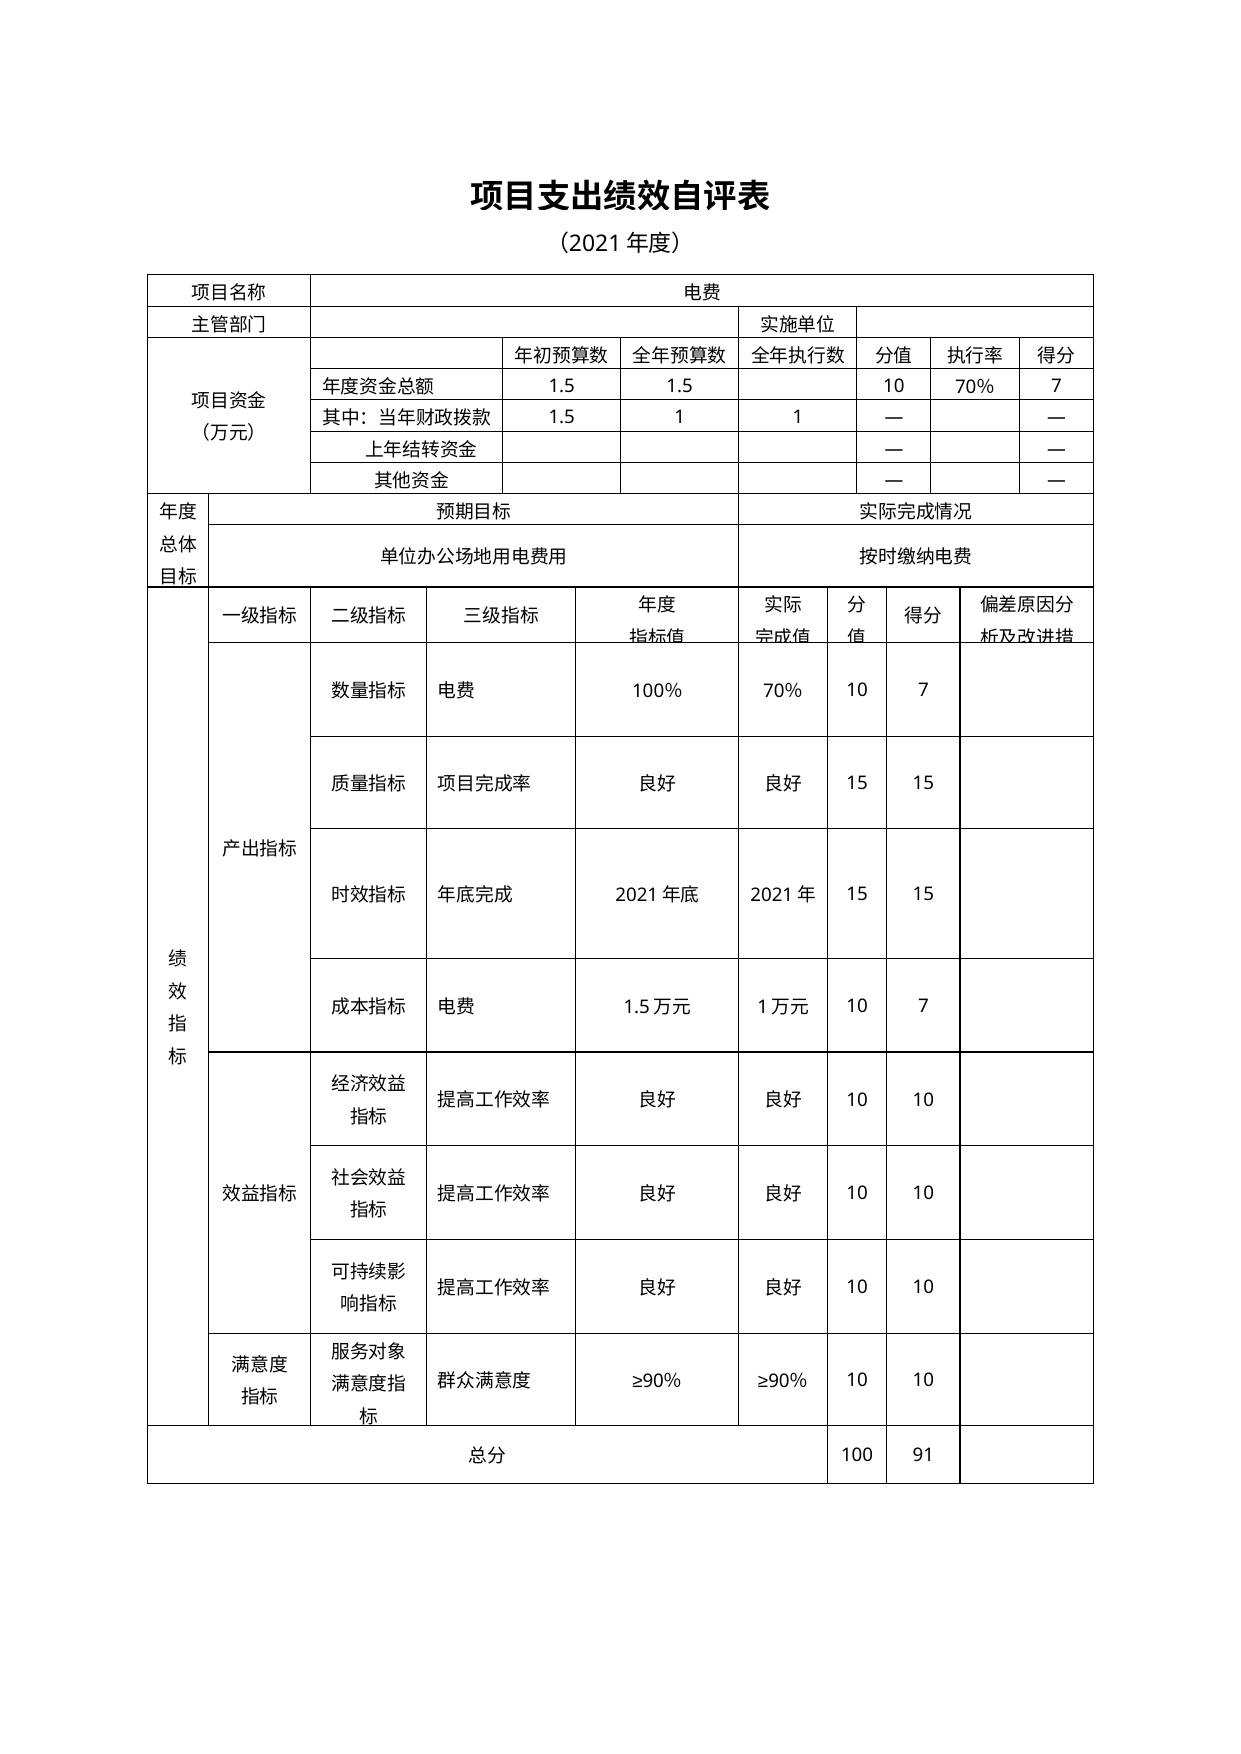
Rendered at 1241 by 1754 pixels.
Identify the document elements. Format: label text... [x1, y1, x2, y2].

table_cell [739, 463, 856, 493]
table_cell 提高工作效率 [427, 1146, 575, 1239]
table_cell ≥90％ [739, 1334, 827, 1425]
table_cell 10 [857, 369, 930, 399]
table_cell 社会效益 指标 [311, 1146, 426, 1239]
table_cell 15 [887, 737, 959, 828]
table_cell 7 [887, 959, 959, 1051]
table_cell [961, 959, 1093, 1051]
table_cell [311, 338, 502, 368]
table_cell — [857, 432, 930, 462]
table_cell [931, 432, 1019, 462]
table_cell 按时缴纳电费 [739, 525, 1093, 586]
table_cell 良好 [576, 1053, 738, 1145]
table_cell 提高工作效率 [427, 1053, 575, 1145]
table_cell 10 [828, 959, 886, 1051]
table_cell 良好 [739, 1053, 827, 1145]
table_cell 预期目标 [209, 494, 738, 524]
table_cell 年度总体目标 [148, 494, 208, 586]
table_cell 服务对象满意度指标 [311, 1334, 426, 1425]
table_cell 7 [1020, 369, 1093, 399]
table_cell 电费 [427, 643, 575, 736]
table_cell 实施单位 [739, 307, 856, 337]
table_cell 分值 [857, 338, 930, 368]
table_cell 实际完成情况 [739, 494, 1093, 524]
table_cell 电费 [427, 959, 575, 1051]
table_cell [961, 829, 1093, 958]
table_cell 15 [828, 829, 886, 958]
table_cell 得分 [887, 588, 959, 642]
table_cell [621, 463, 738, 493]
table_cell 全年预算数 [621, 338, 738, 368]
table_cell 良好 [739, 1146, 827, 1239]
table_cell 提高工作效率 [427, 1240, 575, 1333]
table_cell （2021年度） [147, 209, 1093, 274]
table_cell 全年执行数 [739, 338, 856, 368]
table_cell 10 [887, 1334, 959, 1425]
table_cell 91 [887, 1426, 959, 1483]
table_cell — [1020, 432, 1093, 462]
table_cell 可持续影响指标 [311, 1240, 426, 1333]
table_cell — [857, 463, 930, 493]
table_cell 100 [828, 1426, 886, 1483]
table_cell [857, 307, 1093, 337]
table_cell 年初预算数 [503, 338, 620, 368]
table_cell 1.5 [621, 369, 738, 399]
table_cell 其中：当年财政拨款 [311, 400, 502, 431]
table_cell 10 [828, 1146, 886, 1239]
table_cell [621, 432, 738, 462]
table_cell 良好 [576, 1240, 738, 1333]
table_cell 1 [621, 400, 738, 431]
table_cell 1万元 [739, 959, 827, 1051]
table_cell 10 [887, 1146, 959, 1239]
table_cell 良好 [576, 1146, 738, 1239]
table_cell 70％ [739, 643, 827, 736]
table_cell [961, 1334, 1093, 1425]
table_cell 100％ [576, 643, 738, 736]
table_cell 年底完成 [427, 829, 575, 958]
table_cell 年度 指标值 [576, 588, 738, 642]
table_cell 效益指标 [209, 1053, 310, 1333]
table_cell 良好 [576, 737, 738, 828]
table_cell [311, 307, 738, 337]
table_cell — [1020, 400, 1093, 431]
table_cell 成本指标 [311, 959, 426, 1051]
table_cell 2021年底 [576, 829, 738, 958]
table_cell 一级指标 [209, 588, 310, 642]
table_cell 实际 完成值 [739, 588, 827, 642]
table_cell 1.5万元 [576, 959, 738, 1051]
table_cell 单位办公场地用电费用 [209, 525, 738, 586]
table_cell [961, 1053, 1093, 1145]
table_cell 年度资金总额 [311, 369, 502, 399]
table_cell 良好 [739, 1240, 827, 1333]
table_cell 电费 [311, 275, 1093, 306]
table_cell 1.5 [503, 369, 620, 399]
table_cell 项目资金 （万元） [148, 338, 310, 493]
table_cell 二级指标 [311, 588, 426, 642]
table_cell 项目完成率 [427, 737, 575, 828]
table_cell [961, 1146, 1093, 1239]
table_cell [961, 643, 1093, 736]
table_cell 10 [828, 1334, 886, 1425]
table_cell 分值 [828, 588, 886, 642]
table_cell 主管部门 [148, 307, 310, 337]
table_cell 偏差原因分析及改进措施 [961, 588, 1093, 642]
table_cell 1 [739, 400, 856, 431]
table_cell 10 [828, 1240, 886, 1333]
table_cell 群众满意度 [427, 1334, 575, 1425]
table_cell [961, 1240, 1093, 1333]
table_cell 得分 [1020, 338, 1093, 368]
table_cell 1.5 [503, 400, 620, 431]
table_cell 良好 [739, 737, 827, 828]
table_header 项目支出绩效自评表 [147, 162, 1093, 209]
table_cell 经济效益 指标 [311, 1053, 426, 1145]
table_cell [961, 1426, 1093, 1483]
table_cell 10 [828, 1053, 886, 1145]
table_cell 项目名称 [148, 275, 310, 306]
table_cell 总分 [148, 1426, 827, 1483]
table_cell 上年结转资金 [311, 432, 502, 462]
table_cell [739, 369, 856, 399]
table_cell 三级指标 [427, 588, 575, 642]
table_cell 2021年 [739, 829, 827, 958]
table_cell 7 [887, 643, 959, 736]
table_cell 绩 效 指 标 [148, 588, 208, 1425]
table_cell 执行率 [931, 338, 1019, 368]
table_cell 10 [887, 1053, 959, 1145]
table_cell [503, 463, 620, 493]
table_cell [503, 432, 620, 462]
table_cell 70％ [931, 369, 1019, 399]
table_cell 产出指标 [209, 643, 310, 1051]
table_cell 数量指标 [311, 643, 426, 736]
table_cell 15 [887, 829, 959, 958]
table_cell [961, 737, 1093, 828]
table_cell 10 [887, 1240, 959, 1333]
table_cell — [857, 400, 930, 431]
table_cell [739, 432, 856, 462]
table_cell [931, 463, 1019, 493]
table_cell 10 [828, 643, 886, 736]
table_cell 时效指标 [311, 829, 426, 958]
table_cell 满意度 指标 [209, 1334, 310, 1425]
table_cell [931, 400, 1019, 431]
table_cell — [1020, 463, 1093, 493]
table_cell 其他资金 [311, 463, 502, 493]
table_cell ≥90％ [576, 1334, 738, 1425]
table_cell 质量指标 [311, 737, 426, 828]
table_cell 15 [828, 737, 886, 828]
